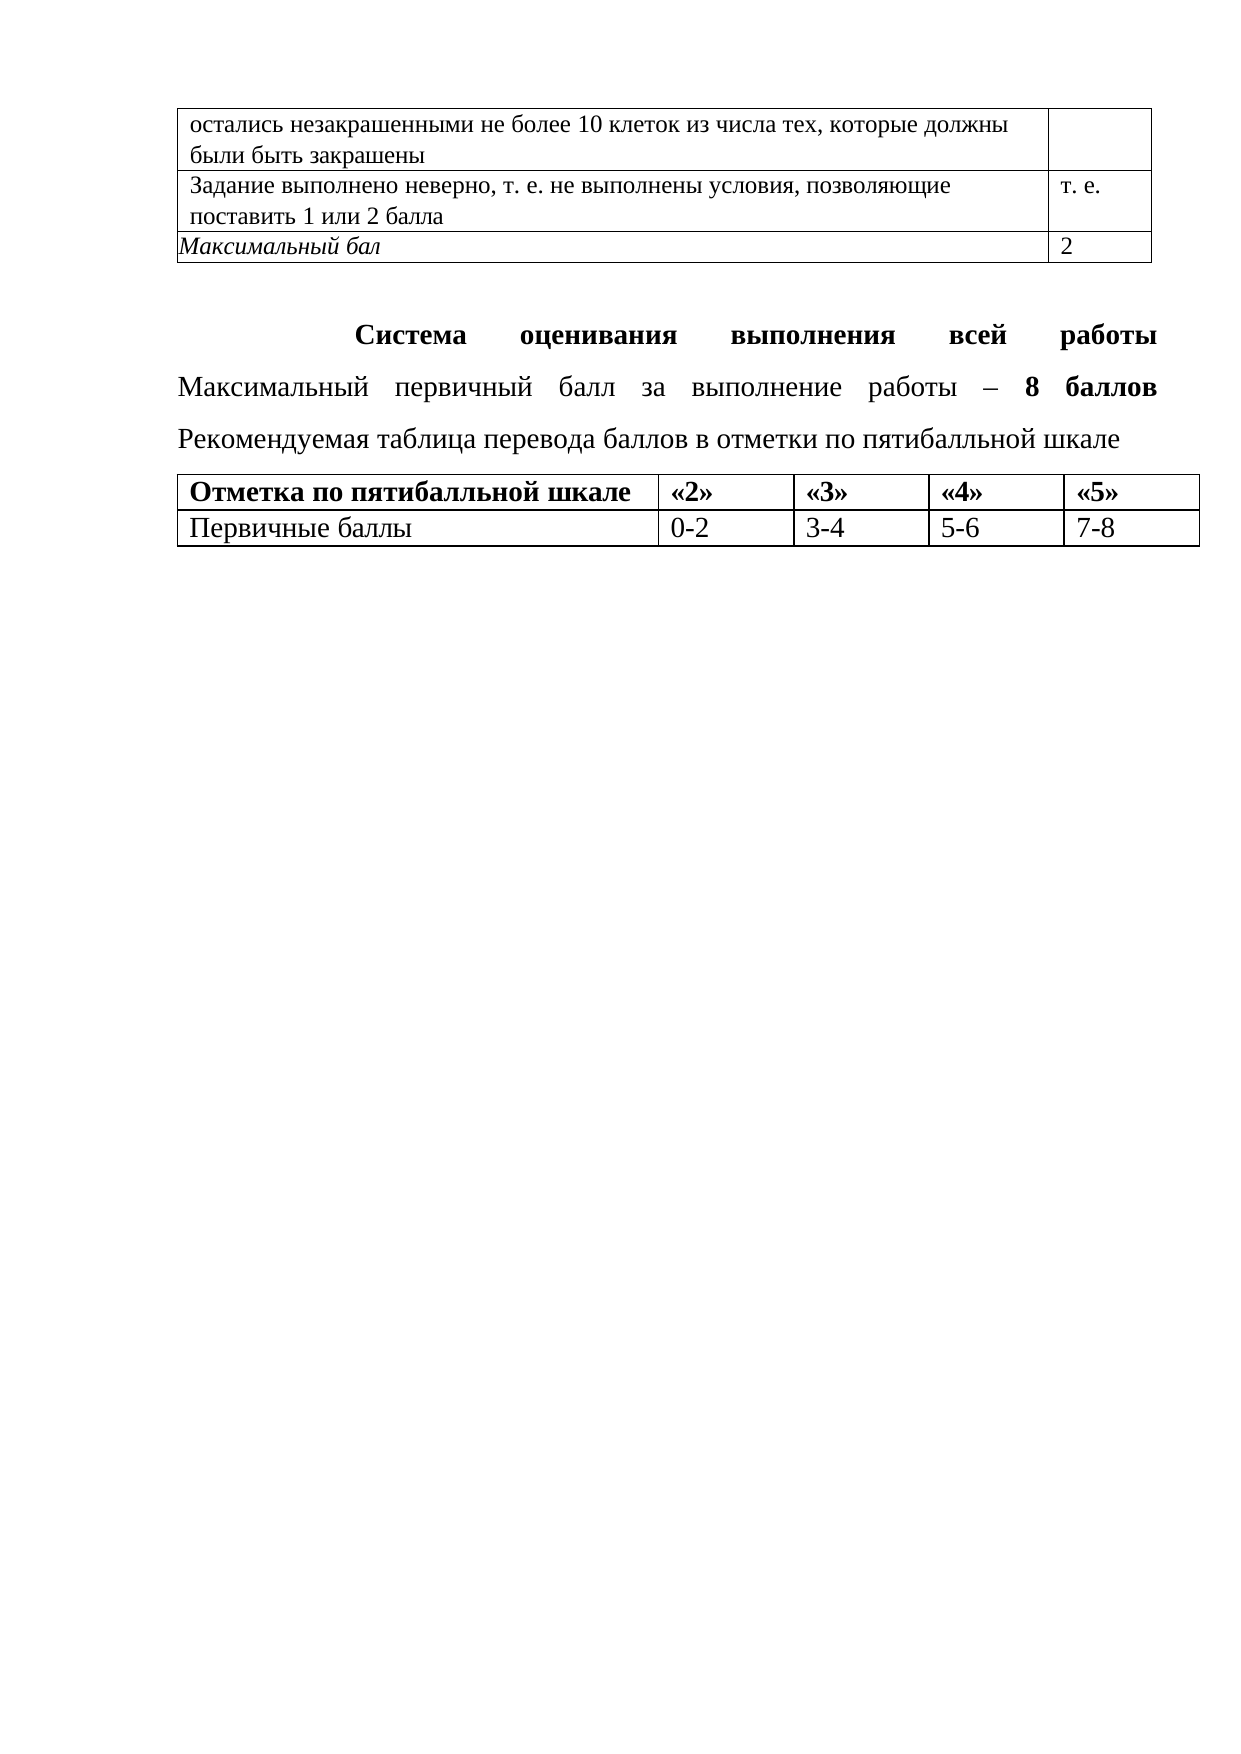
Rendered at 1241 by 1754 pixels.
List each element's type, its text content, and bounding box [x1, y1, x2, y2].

table_header «5» [1065, 475, 1199, 509]
table_header остались незакрашенными не более 10 клеток из числа тех, которые должны были быть закрашены [178, 109, 1048, 170]
table_cell 2 [1049, 232, 1151, 262]
table_cell Максимальный бал [178, 232, 1048, 262]
table_cell 5-6 [930, 511, 1063, 545]
table_cell 7-8 [1065, 511, 1199, 545]
table_header [1049, 109, 1151, 170]
table_header «2» [659, 475, 793, 509]
table_header «3» [795, 475, 928, 509]
table_cell 0-2 [659, 511, 793, 545]
text Система оценивания выполнения всей работы Максимальный первичный балл за выполнение работы – 8 баллов Рекомендуемая таблица перевода баллов в отметки по пятибалльной шкале [177, 317, 1157, 455]
table_header «4» [930, 475, 1063, 509]
table_cell т. е. [1049, 171, 1151, 231]
table_cell Задание выполнено неверно, т. е. не выполнены условия, позволяющие поставить 1 или 2 балла [178, 171, 1048, 231]
table_header Отметка по пятибалльной шкале [178, 475, 658, 509]
table_cell 3-4 [795, 511, 928, 545]
table_cell Первичные баллы [178, 511, 658, 545]
